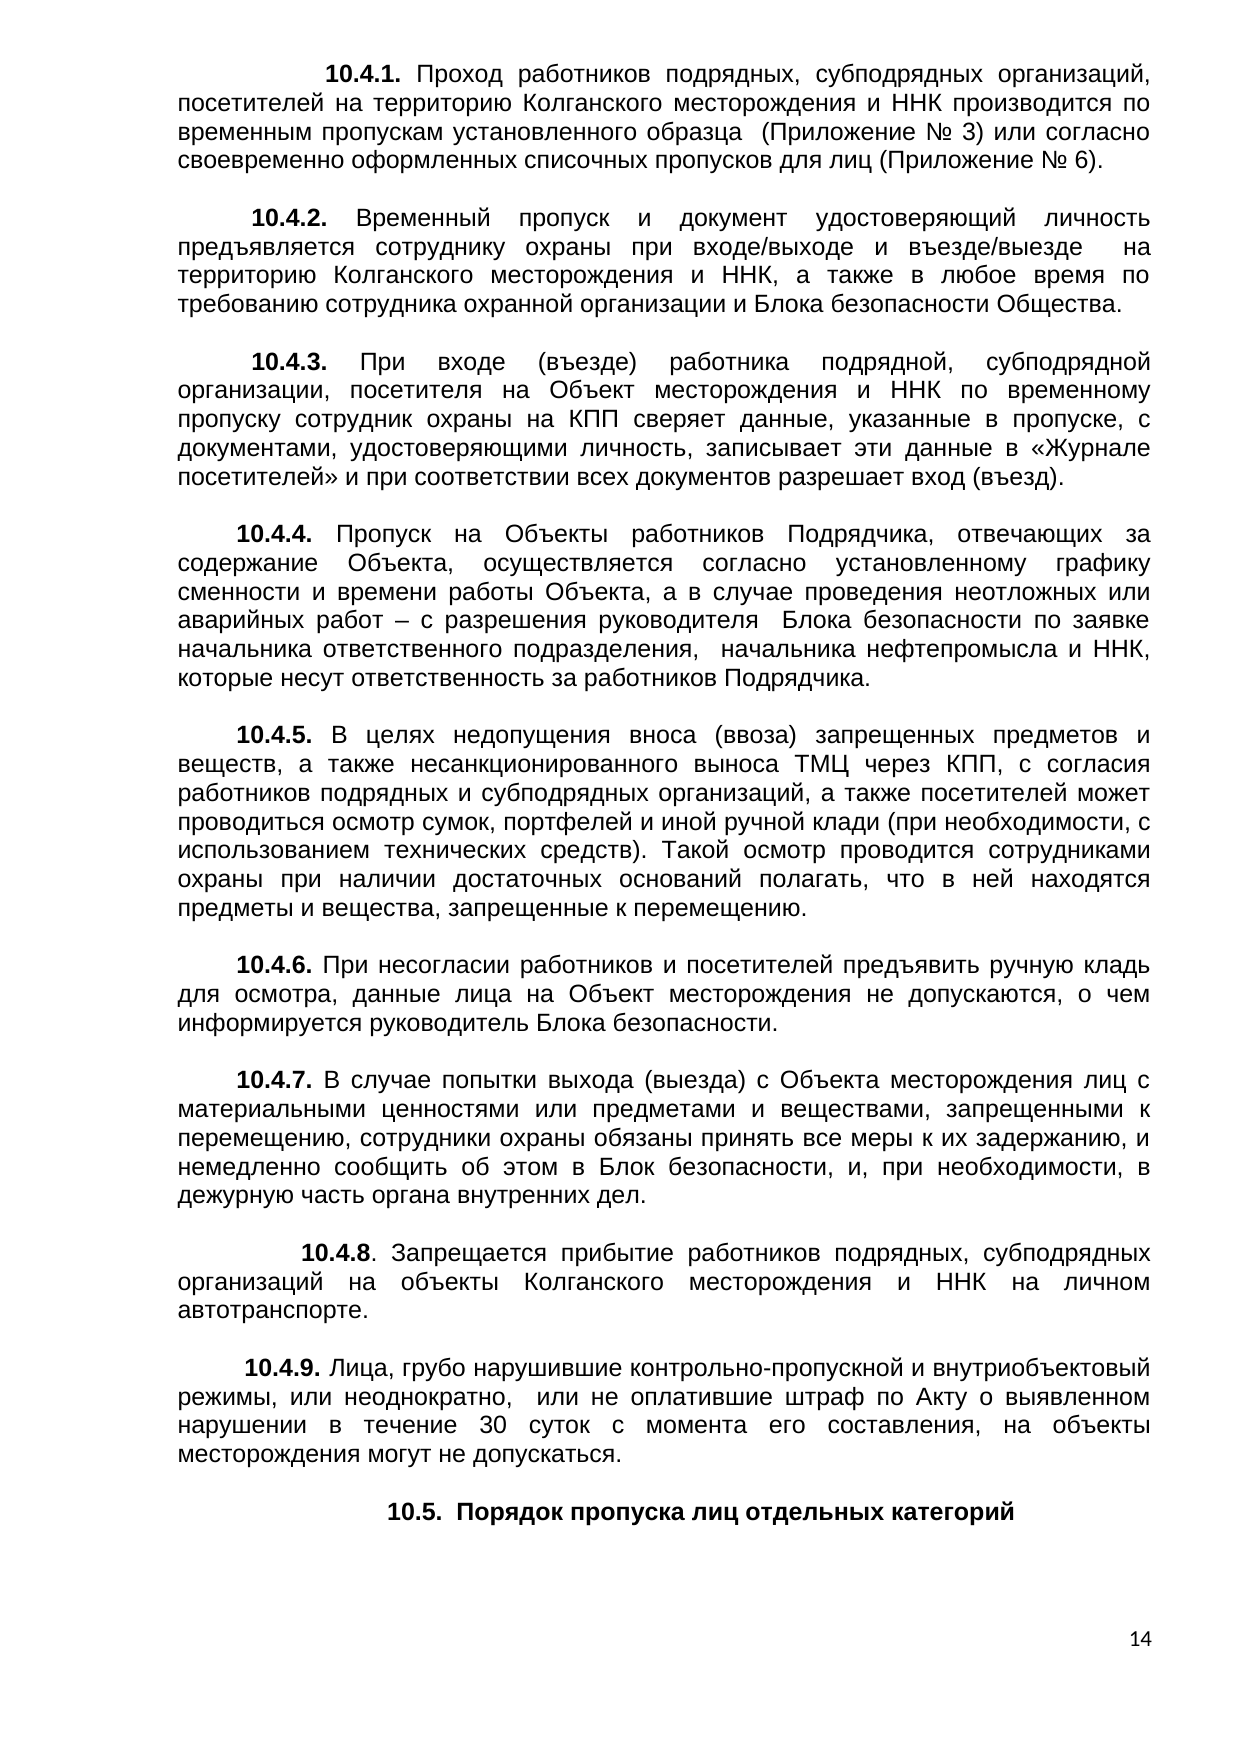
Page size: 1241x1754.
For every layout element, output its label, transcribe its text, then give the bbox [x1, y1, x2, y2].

text 10.4.8. Запрещается прибытие работников подрядных, субподрядных организаций на объекты Колганского месторождения и ННК на личном автотранспорте. [177, 1238, 1152, 1324]
text 10.4.1. Проход работников подрядных, субподрядных организаций, посетителей на территорию Колганского месторождения и ННК производится по временным пропускам установленного образца (Приложение № 3) или согласно своевременно оформленных списочных пропусков для лиц (Приложение № 6). [177, 59, 1152, 174]
text 10.4.9. Лица, грубо нарушившие контрольно-пропускной и внутриобъектовый режимы, или неоднократно, или не оплатившие штраф по Акту о выявленном нарушении в течение 30 суток с момента его составления, на объекты месторождения могут не допускаться. [177, 1353, 1152, 1468]
text 10.4.3. При входе (въезде) работника подрядной, субподрядной организации, посетителя на Объект месторождения и ННК по временному пропуску сотрудник охраны на КПП сверяет данные, указанные в пропуске, с документами, удостоверяющими личность, записывает эти данные в «Журнале посетителей» и при соответствии всех документов разрешает вход (въезд). [177, 347, 1152, 490]
text 10.5. Порядок пропуска лиц отдельных категорий [177, 1497, 1152, 1525]
text 10.4.6. При несогласии работников и посетителей предъявить ручную кладь для осмотра, данные лица на Объект месторождения не допускаются, о чем информируется руководитель Блока безопасности. [177, 950, 1152, 1037]
text 10.4.7. В случае попытки выхода (выезда) с Объекта месторождения лиц с материальными ценностями или предметами и веществами, запрещенными к перемещению, сотрудники охраны обязаны принять все меры к их задержанию, и немедленно сообщить об этом в Блок безопасности, и, при необходимости, в дежурную часть органа внутренних дел. [177, 1065, 1152, 1209]
text 10.4.4. Пропуск на Объекты работников Подрядчика, отвечающих за содержание Объекта, осуществляется согласно установленному графику сменности и времени работы Объекта, а в случае проведения неотложных или аварийных работ – с разрешения руководителя Блока безопасности по заявке начальника ответственного подразделения, начальника нефтепромысла и ННК, которые несут ответственность за работников Подрядчика. [177, 519, 1152, 692]
text 10.4.5. В целях недопущения вноса (ввоза) запрещенных предметов и веществ, а также несанкционированного выноса ТМЦ через КПП, с согласия работников подрядных и субподрядных организаций, а также посетителей может проводиться осмотр сумок, портфелей и иной ручной клади (при необходимости, с использованием технических средств). Такой осмотр проводится сотрудниками охраны при наличии достаточных оснований полагать, что в ней находятся предметы и вещества, запрещенные к перемещению. [177, 720, 1152, 922]
text 10.4.2. Временный пропуск и документ удостоверяющий личность предъявляется сотруднику охраны при входе/выходе и въезде/выезде на территорию Колганского месторождения и ННК, а также в любое время по требованию сотрудника охранной организации и Блока безопасности Общества. [177, 203, 1152, 318]
